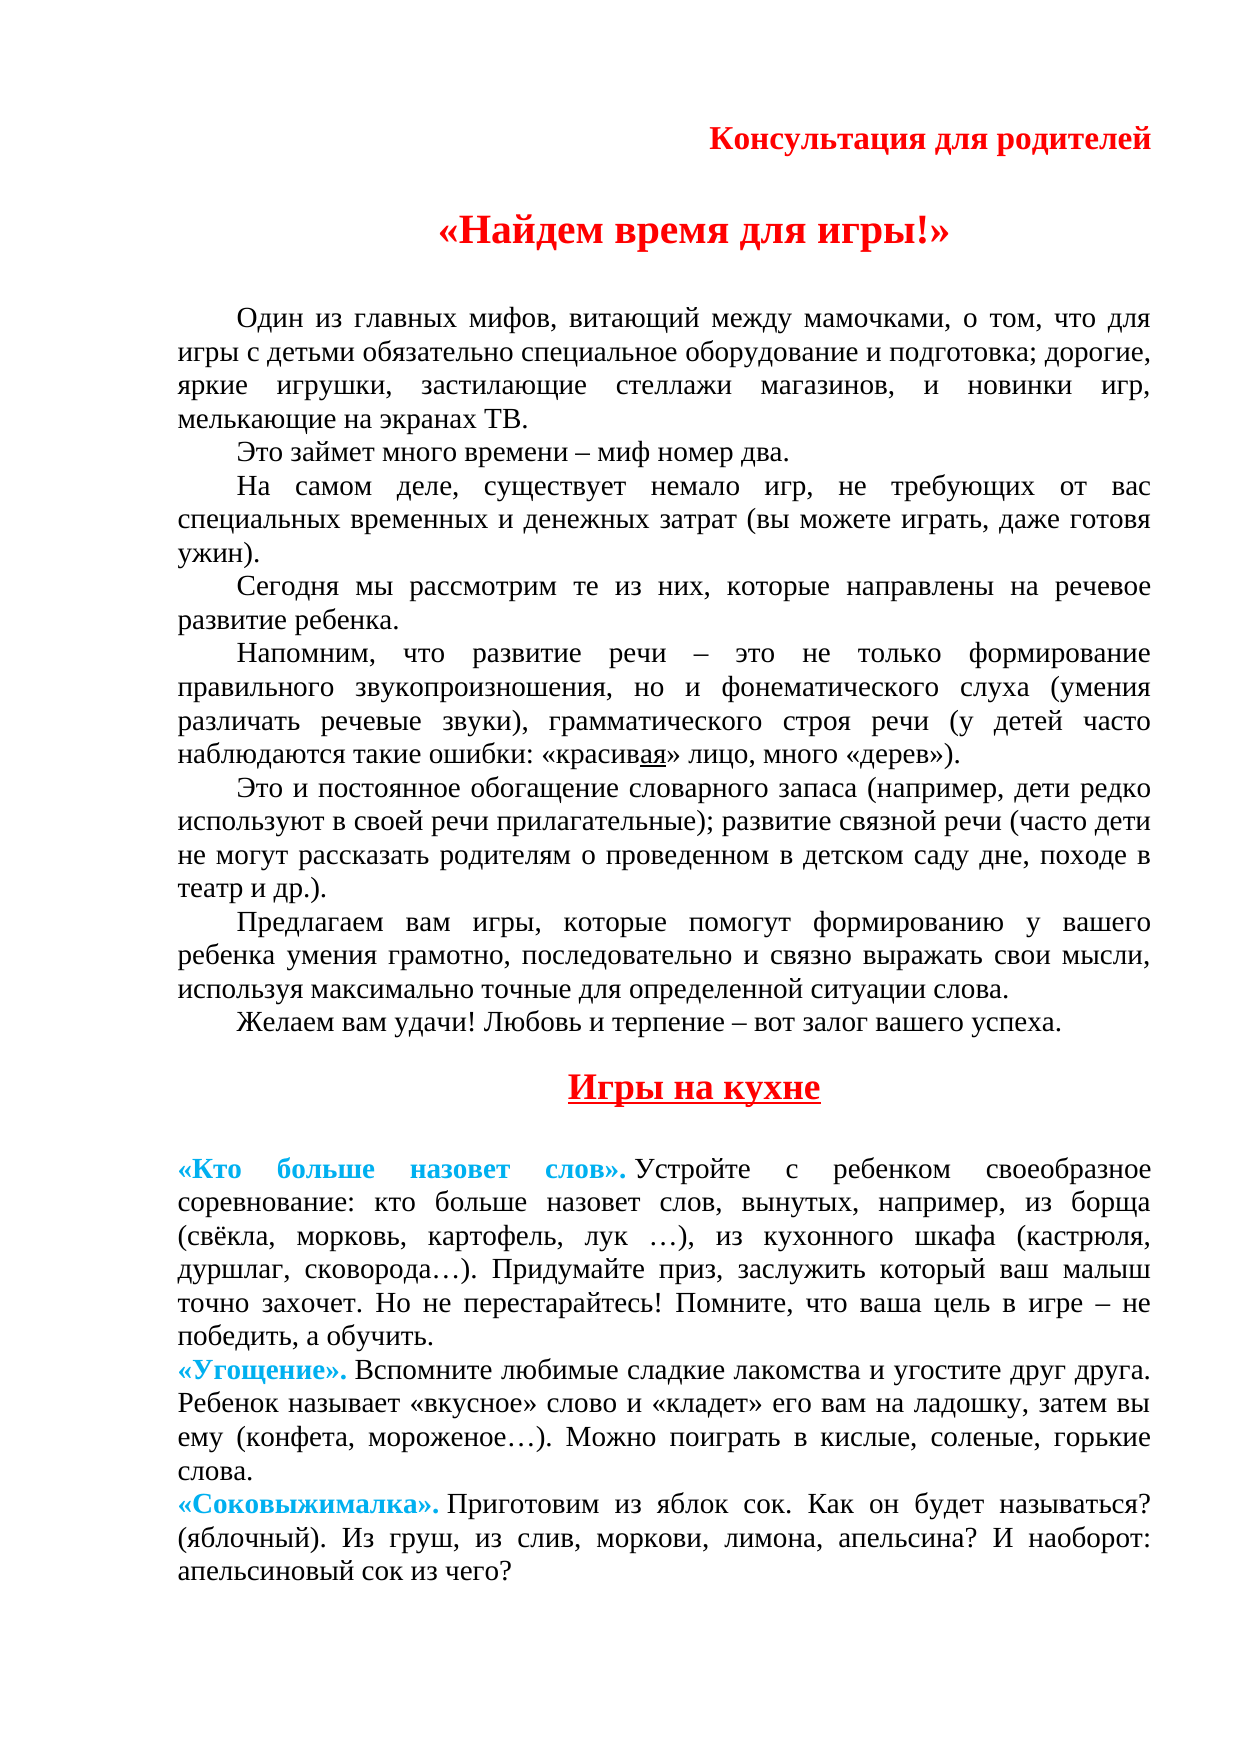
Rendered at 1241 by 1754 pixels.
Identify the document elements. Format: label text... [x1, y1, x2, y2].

text Сегодня мы рассмотрим те из них, которые направлены на речевое развитие ребенка. [177, 568, 1152, 636]
text Это займет много времени – миф номер два. [177, 434, 1152, 468]
text Игры на кухне [177, 1064, 1152, 1108]
text Консультация для родителей [177, 118, 1152, 156]
text «Соковыжималка». Приготовим из яблок сок. Как он будет называться? (яблочный). Из груш, из слив, моркови, лимона, апельсина? И наоборот: апельсиновый сок из чего? [177, 1486, 1152, 1587]
text «Кто больше назовет слов». Устройте с ребенком своеобразное соревнование: кто больше назовет слов, вынутых, например, из борща (свёкла, морковь, картофель, лук …), из кухонного шкафа (кастрюля, дуршлаг, сковорода…). Придумайте приз, заслужить который ваш малыш точно захочет. Но не перестарайтесь! Помните, что ваша цель в игре – не победить, а обучить. [177, 1151, 1152, 1352]
text «Найдем время для игры!» [177, 204, 1152, 252]
text Напомним, что развитие речи – это не только формирование правильного звукопроизношения, но и фонематического слуха (умения различать речевые звуки), грамматического строя речи (у детей часто наблюдаются такие ошибки: «красивая» лицо, много «дерев»). [177, 636, 1152, 770]
text «Угощение». Вспомните любимые сладкие лакомства и угостите друг друга. Ребенок называет «вкусное» слово и «кладет» его вам на ладошку, затем вы ему (конфета, мороженое…). Можно поиграть в кислые, соленые, горькие слова. [177, 1352, 1152, 1486]
text На самом деле, существует немало игр, не требующих от вас специальных временных и денежных затрат (вы можете играть, даже готовя ужин). [177, 468, 1152, 568]
text Предлагаем вам игры, которые помогут формированию у вашего ребенка умения грамотно, последовательно и связно выражать свои мысли, используя максимально точные для определенной ситуации слова. [177, 904, 1152, 1004]
text Один из главных мифов, витающий между мамочками, о том, что для игры с детьми обязательно специальное оборудование и подготовка; дорогие, яркие игрушки, застилающие стеллажи магазинов, и новинки игр, мелькающие на экранах ТВ. [177, 300, 1152, 434]
text Желаем вам удачи! Любовь и терпение – вот залог вашего успеха. [177, 1004, 1152, 1038]
text Это и постоянное обогащение словарного запаса (например, дети редко используют в своей речи прилагательные); развитие связной речи (часто дети не могут рассказать родителям о проведенном в детском саду дне, походе в театр и др.). [177, 770, 1152, 904]
